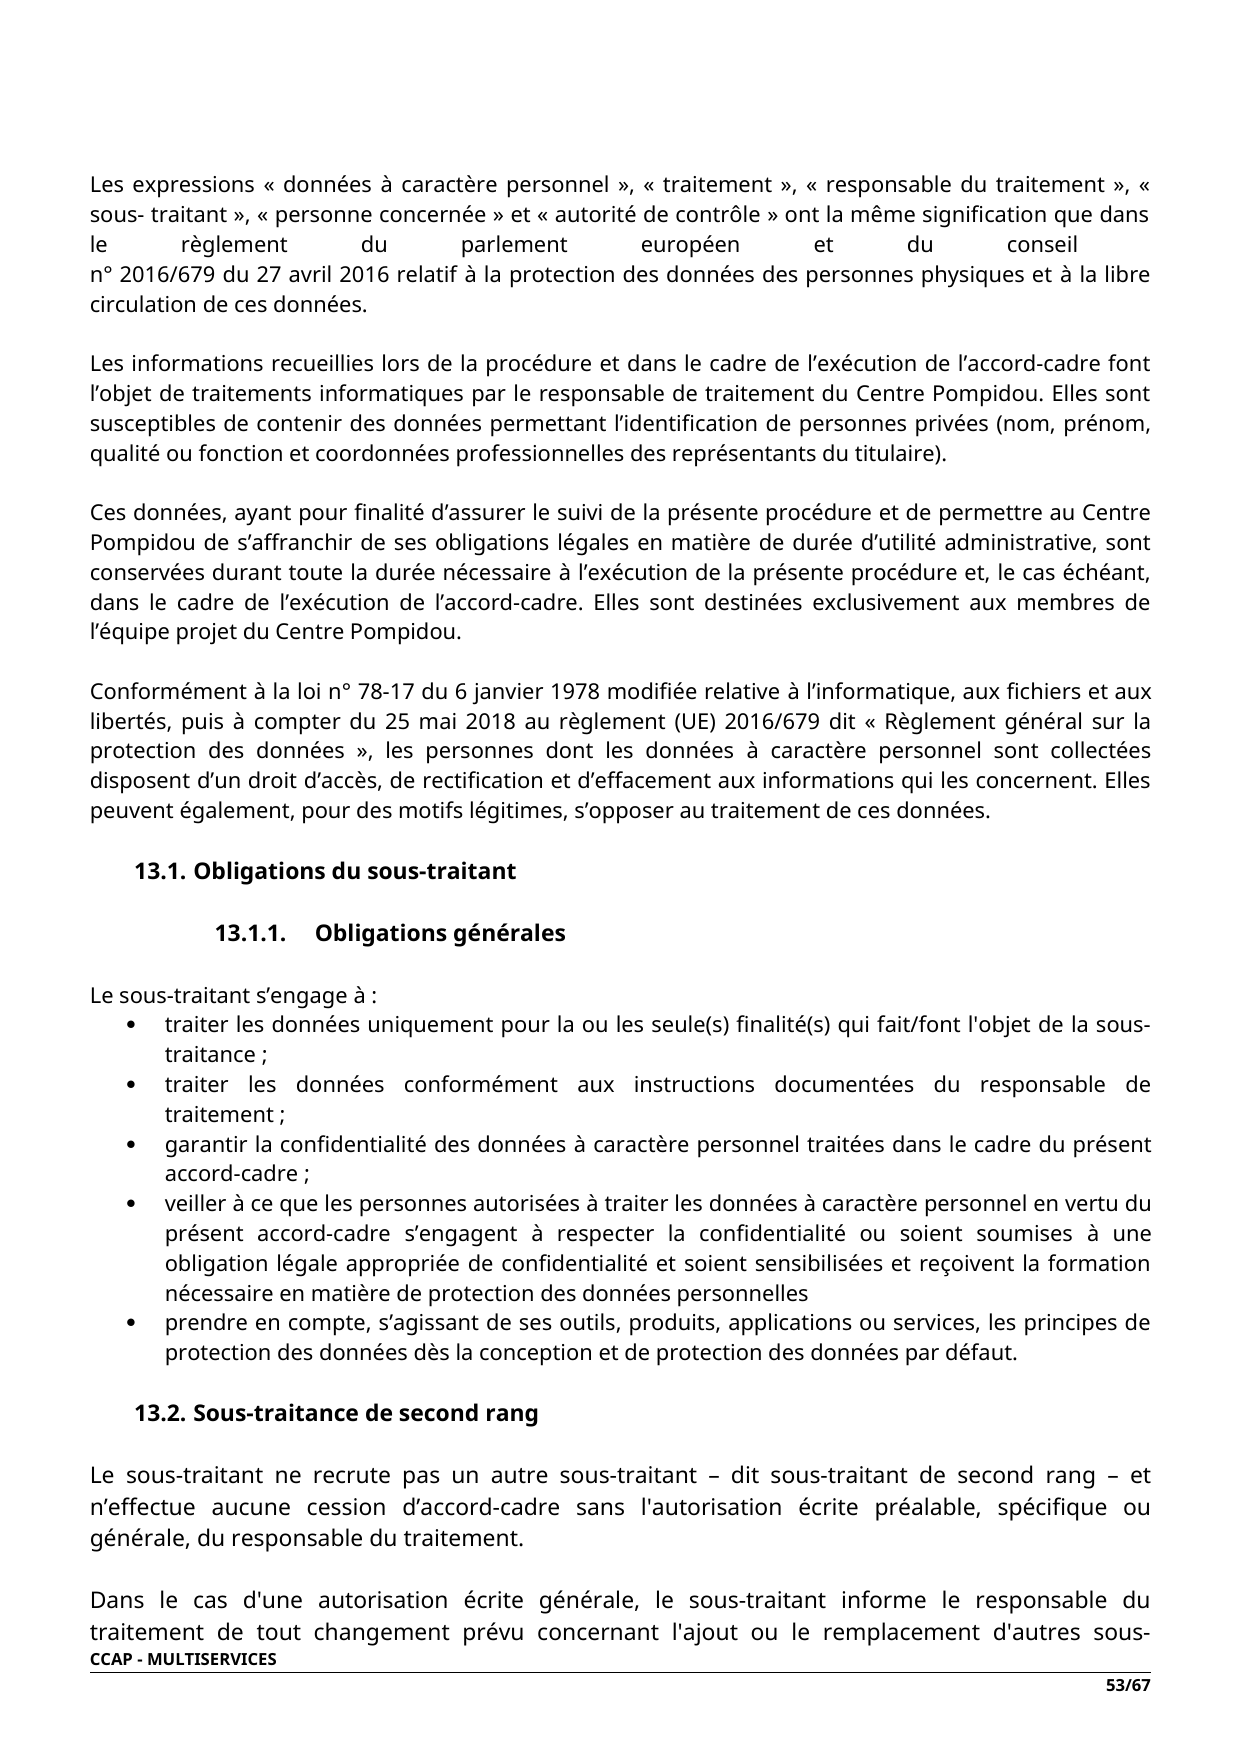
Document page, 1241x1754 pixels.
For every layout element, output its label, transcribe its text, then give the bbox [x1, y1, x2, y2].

text Le sous-traitant ne recrute pas un autre sous-traitant – dit sous-traitant de second rang – et n’effectue aucune cession d’accord-cadre sans l'autorisation écrite préalable, spécifique ou générale, du responsable du traitement. [89, 1459, 1152, 1553]
list prendre en compte, s’agissant de ses outils, produits, applications ou services, les principes de protection des données dès la conception et de protection des données par défaut. [127, 1307, 1152, 1367]
list Obligations du sous-traitant [134, 854, 1152, 886]
list Sous-traitance de second rang [134, 1397, 1152, 1428]
text Les informations recueillies lors de la procédure et dans le cadre de l’exécution de l’accord-cadre font l’objet de traitements informatiques par le responsable de traitement du Centre Pompidou. Elles sont susceptibles de contenir des données permettant l’identification de personnes privées (nom, prénom, qualité ou fonction et coordonnées professionnelles des représentants du titulaire). [89, 348, 1152, 467]
text Les expressions « données à caractère personnel », « traitement », « responsable du traitement », « sous- traitant », « personne concernée » et « autorité de contrôle » ont la même signification que dans le règlement du parlement européen et du conseil n° 2016/679 du 27 avril 2016 relatif à la protection des données des personnes physiques et à la libre circulation de ces données. [89, 169, 1152, 318]
text Conformément à la loi n° 78-17 du 6 janvier 1978 modifiée relative à l’informatique, aux fichiers et aux libertés, puis à compter du 25 mai 2018 au règlement (UE) 2016/679 dit « Règlement général sur la protection des données », les personnes dont les données à caractère personnel sont collectées disposent d’un droit d’accès, de rectification et d’effacement aux informations qui les concernent. Elles peuvent également, pour des motifs légitimes, s’opposer au traitement de ces données. [89, 676, 1152, 825]
list garantir la confidentialité des données à caractère personnel traitées dans le cadre du présent accord-cadre ; [127, 1128, 1152, 1188]
list Obligations générales [214, 917, 1152, 948]
text Le sous-traitant s’engage à : [89, 979, 1152, 1009]
list veiller à ce que les personnes autorisées à traiter les données à caractère personnel en vertu du présent accord-cadre s’engagent à respecter la confidentialité ou soient soumises à une obligation légale appropriée de confidentialité et soient sensibilisées et reçoivent la formation nécessaire en matière de protection des données personnelles [127, 1188, 1152, 1307]
list traiter les données conformément aux instructions documentées du responsable de traitement ; [127, 1069, 1152, 1128]
list traiter les données uniquement pour la ou les seule(s) finalité(s) qui fait/font l'objet de la sous-traitance ; [127, 1009, 1152, 1069]
text Ces données, ayant pour finalité d’assurer le suivi de la présente procédure et de permettre au Centre Pompidou de s’affranchir de ses obligations légales en matière de durée d’utilité administrative, sont conservées durant toute la durée nécessaire à l’exécution de la présente procédure et, le cas échéant, dans le cadre de l’exécution de l’accord-cadre. Elles sont destinées exclusivement aux membres de l’équipe projet du Centre Pompidou. [89, 497, 1152, 646]
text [89, 1584, 1152, 1647]
